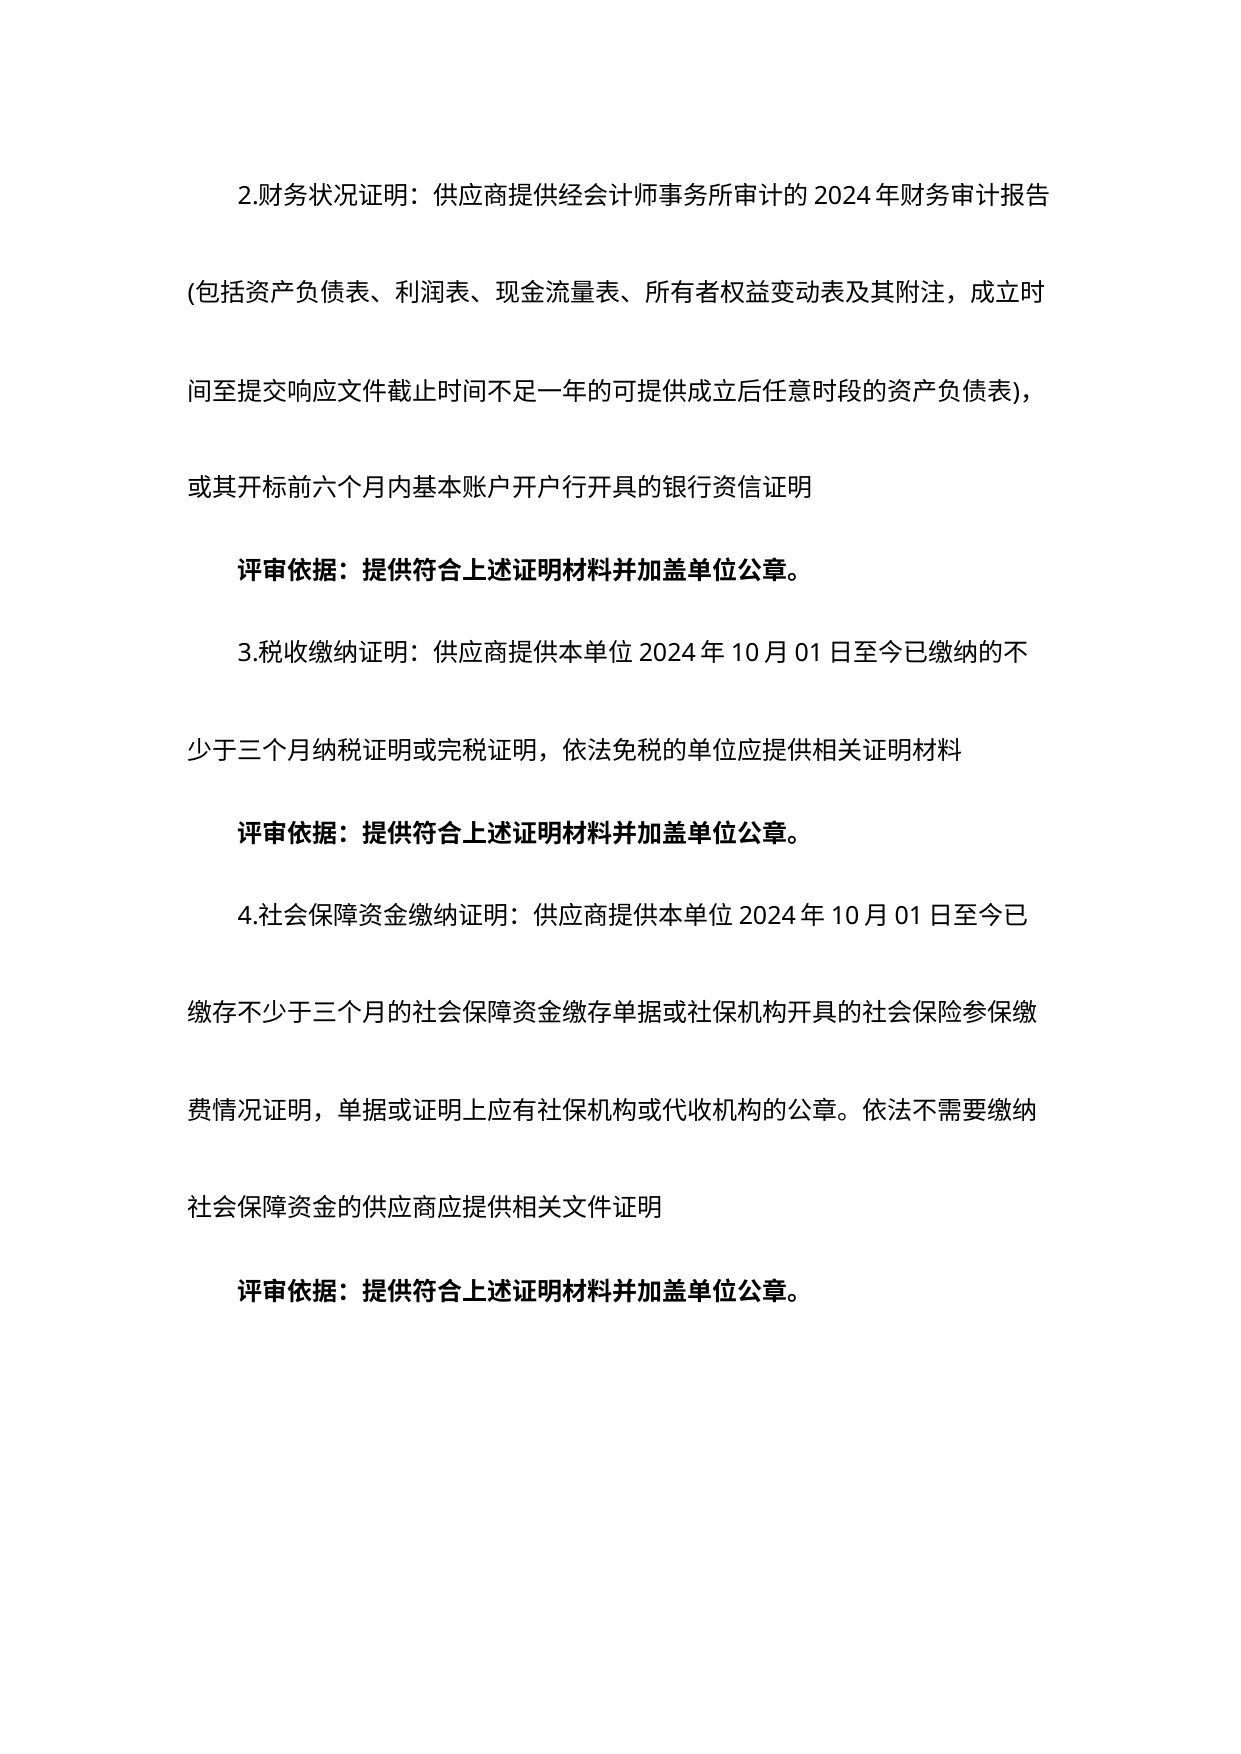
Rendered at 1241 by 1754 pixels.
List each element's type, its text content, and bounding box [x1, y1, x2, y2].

list 2.财务状况证明：供应商提供经会计师事务所审计的2024年财务审计报告(包括资产负债表、利润表、现金流量表、所有者权益变动表及其附注，成立时间至提交响应文件截止时间不足一年的可提供成立后任意时段的资产负债表)，或其开标前六个月内基本账户开户行开具的银行资信证明 [187, 162, 1053, 519]
list 4.社会保障资金缴纳证明：供应商提供本单位2024年10月01日至今已缴存不少于三个月的社会保障资金缴存单据或社保机构开具的社会保险参保缴费情况证明，单据或证明上应有社保机构或代收机构的公章。依法不需要缴纳社会保障资金的供应商应提供相关文件证明 [187, 882, 1053, 1240]
text 评审依据：提供符合上述证明材料并加盖单位公章。 [187, 536, 1053, 601]
list 3.税收缴纳证明：供应商提供本单位2024年10月01日至今已缴纳的不少于三个月纳税证明或完税证明，依法免税的单位应提供相关证明材料 [187, 619, 1053, 782]
text 评审依据：提供符合上述证明材料并加盖单位公章。 [187, 1257, 1053, 1322]
text 评审依据：提供符合上述证明材料并加盖单位公章。 [187, 799, 1053, 864]
